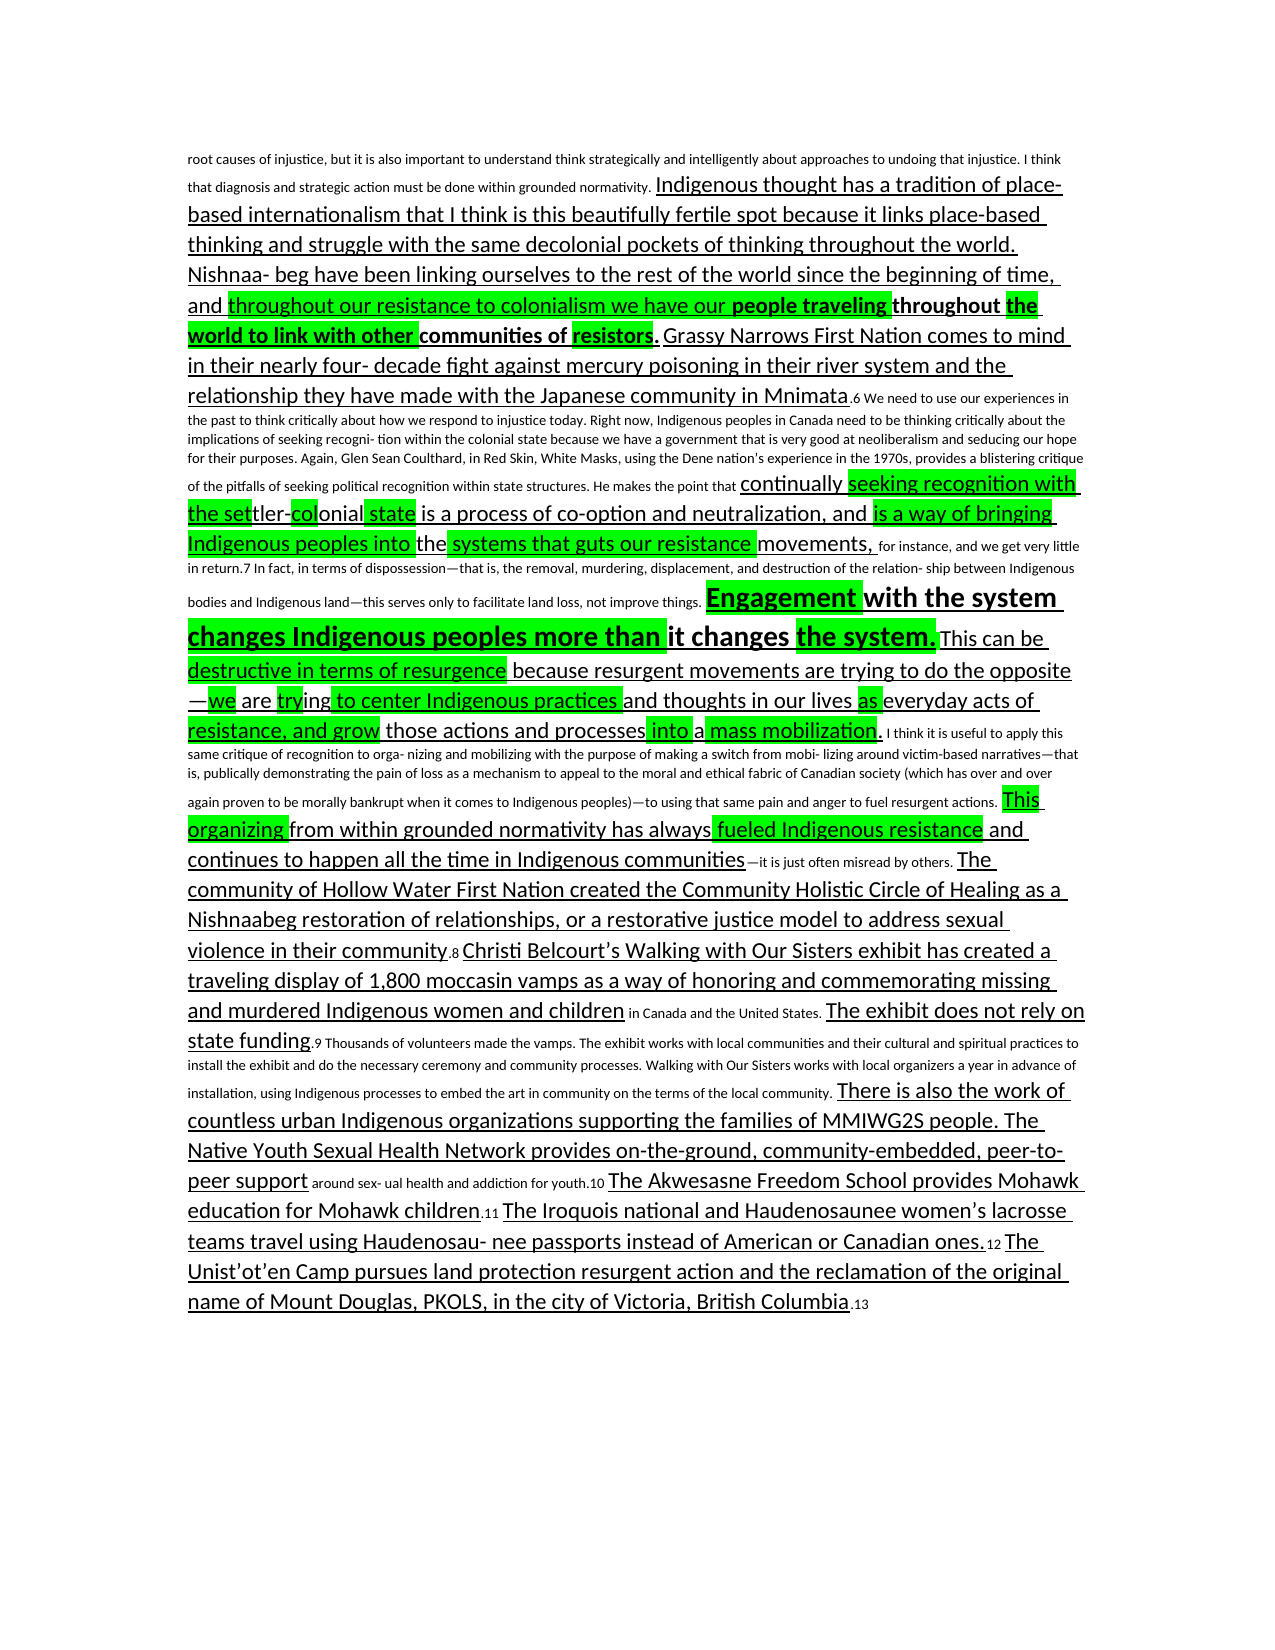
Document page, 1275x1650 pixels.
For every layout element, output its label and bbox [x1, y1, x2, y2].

text [187, 150, 1087, 1315]
